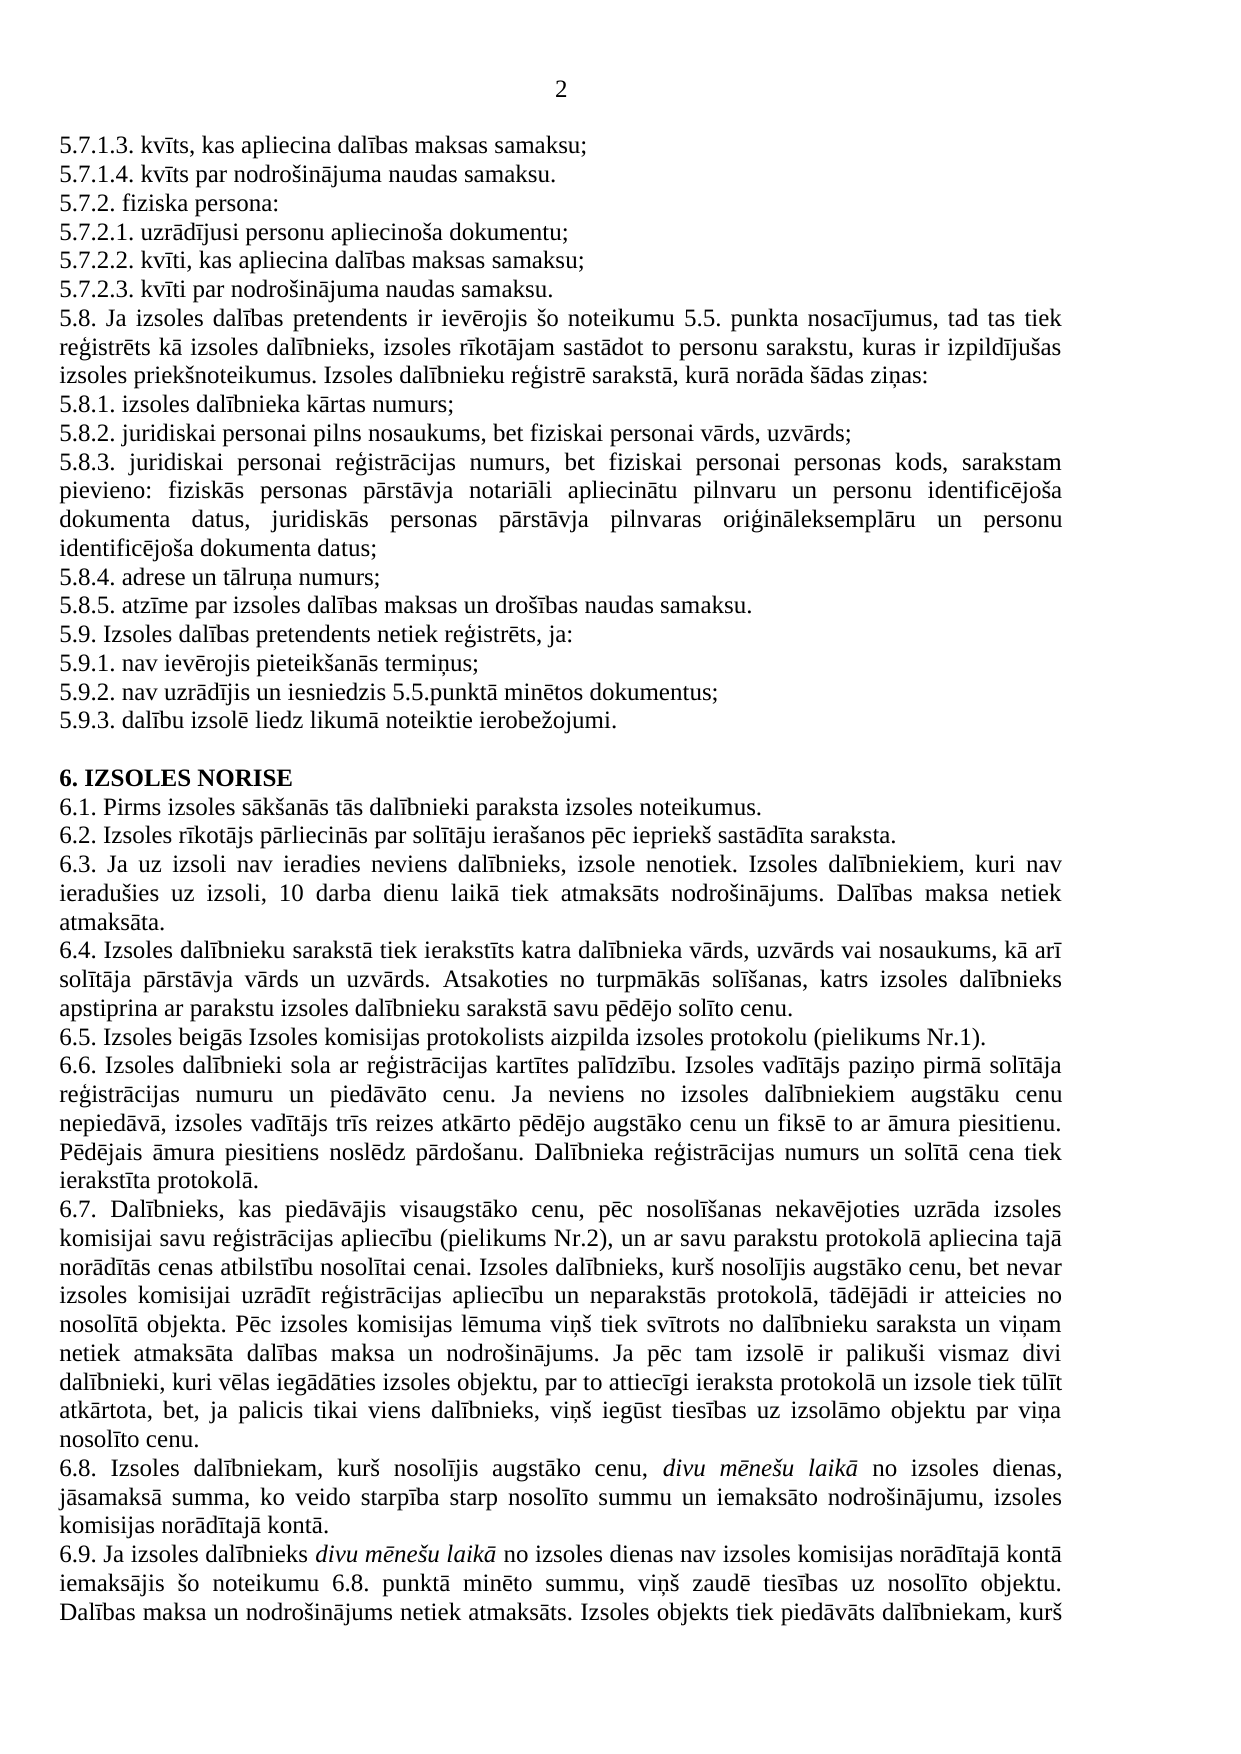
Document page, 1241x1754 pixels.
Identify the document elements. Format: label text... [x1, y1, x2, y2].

text 5.7.1.4. kvīts par nodrošinājuma naudas samaksu. [59, 159, 1063, 188]
text 5.9.3. dalību izsolē liedz likumā noteiktie ierobežojumi. [59, 706, 1063, 734]
text 5.7.2.2. kvīti, kas apliecina dalības maksas samaksu; [59, 246, 1063, 274]
text 5.8.4. adrese un tālruņa numurs; [59, 562, 1063, 591]
text 5.8.1. izsoles dalībnieka kārtas numurs; [59, 389, 1063, 418]
text 6.6. Izsoles dalībnieki sola ar reģistrācijas kartītes palīdzību. Izsoles vadītājs paziņo pirmā solītāja reģistrācijas numuru un piedāvāto cenu. Ja neviens no izsoles dalībniekiem augstāku cenu nepiedāvā, izsoles vadītājs trīs reizes atkārto pēdējo augstāko cenu un fiksē to ar āmura piesitienu. Pēdējais āmura piesitiens noslēdz pārdošanu. Dalībnieka reģistrācijas numurs un solītā cena tiek ierakstīta protokolā. [59, 1051, 1063, 1194]
text 6.2. Izsoles rīkotājs pārliecinās par solītāju ierašanos pēc iepriekš sastādīta saraksta. [59, 821, 1063, 849]
text 6.5. Izsoles beigās Izsoles komisijas protokolists aizpilda izsoles protokolu (pielikums Nr.1). [59, 1022, 1063, 1051]
text 6.4. Izsoles dalībnieku sarakstā tiek ierakstīts katra dalībnieka vārds, uzvārds vai nosaukums, kā arī solītāja pārstāvja vārds un uzvārds. Atsakoties no turpmākās solīšanas, katrs izsoles dalībnieks apstiprina ar parakstu izsoles dalībnieku sarakstā savu pēdējo solīto cenu. [59, 936, 1063, 1022]
text 5.7.2. fiziska persona: [59, 188, 1063, 217]
text 5.7.2.3. kvīti par nodrošinājuma naudas samaksu. [59, 274, 1063, 303]
text 6.3. Ja uz izsoli nav ieradies neviens dalībnieks, izsole nenotiek. Izsoles dalībniekiem, kuri nav ieradušies uz izsoli, 10 darba dienu laikā tiek atmaksāts nodrošinājums. Dalības maksa netiek atmaksāta. [59, 849, 1063, 936]
text 6. IZSOLES NORISE [59, 763, 1063, 792]
text 6.1. Pirms izsoles sākšanās tās dalībnieki paraksta izsoles noteikumus. [59, 792, 1063, 821]
text 5.9. Izsoles dalības pretendents netiek reģistrēts, ja: [59, 619, 1063, 648]
text 5.8.5. atzīme par izsoles dalības maksas un drošības naudas samaksu. [59, 591, 1063, 619]
text 6.8. Izsoles dalībniekam, kurš nosolījis augstāko cenu, divu mēnešu laikā no izsoles dienas, jāsamaksā summa, ko veido starpība starp nosolīto summu un iemaksāto nodrošinājumu, izsoles komisijas norādītajā kontā. [59, 1453, 1063, 1539]
text 5.9.1. nav ievērojis pieteikšanās termiņus; [59, 648, 1063, 677]
text 5.9.2. nav uzrādījis un iesniedzis 5.5.punktā minētos dokumentus; [59, 677, 1063, 706]
text 5.8.3. juridiskai personai reģistrācijas numurs, bet fiziskai personai personas kods, sarakstam pievieno: fiziskās personas pārstāvja notariāli apliecinātu pilnvaru un personu identificējoša dokumenta datus, juridiskās personas pārstāvja pilnvaras oriģināleksemplāru un personu identificējoša dokumenta datus; [59, 447, 1063, 562]
text 5.8. Ja izsoles dalības pretendents ir ievērojis šo noteikumu 5.5. punkta nosacījumus, tad tas tiek reģistrēts kā izsoles dalībnieks, izsoles rīkotājam sastādot to personu sarakstu, kuras ir izpildījušas izsoles priekšnoteikumus. Izsoles dalībnieku reģistrē sarakstā, kurā norāda šādas ziņas: [59, 303, 1063, 389]
text 5.8.2. juridiskai personai pilns nosaukums, bet fiziskai personai vārds, uzvārds; [59, 418, 1063, 447]
text 6.7. Dalībnieks, kas piedāvājis visaugstāko cenu, pēc nosolīšanas nekavējoties uzrāda izsoles komisijai savu reģistrācijas apliecību (pielikums Nr.2), un ar savu parakstu protokolā apliecina tajā norādītās cenas atbilstību nosolītai cenai. Izsoles dalībnieks, kurš nosolījis augstāko cenu, bet nevar izsoles komisijai uzrādīt reģistrācijas apliecību un neparakstās protokolā, tādējādi ir atteicies no nosolītā objekta. Pēc izsoles komisijas lēmuma viņš tiek svītrots no dalībnieku saraksta un viņam netiek atmaksāta dalības maksa un nodrošinājums. Ja pēc tam izsolē ir palikuši vismaz divi dalībnieki, kuri vēlas iegādāties izsoles objektu, par to attiecīgi ieraksta protokolā un izsole tiek tūlīt atkārtota, bet, ja palicis tikai viens dalībnieks, viņš iegūst tiesības uz izsolāmo objektu par viņa nosolīto cenu. [59, 1194, 1063, 1453]
text 5.7.2.1. uzrādījusi personu apliecinoša dokumentu; [59, 217, 1063, 246]
text 5.7.1.3. kvīts, kas apliecina dalības maksas samaksu; [59, 131, 1063, 159]
